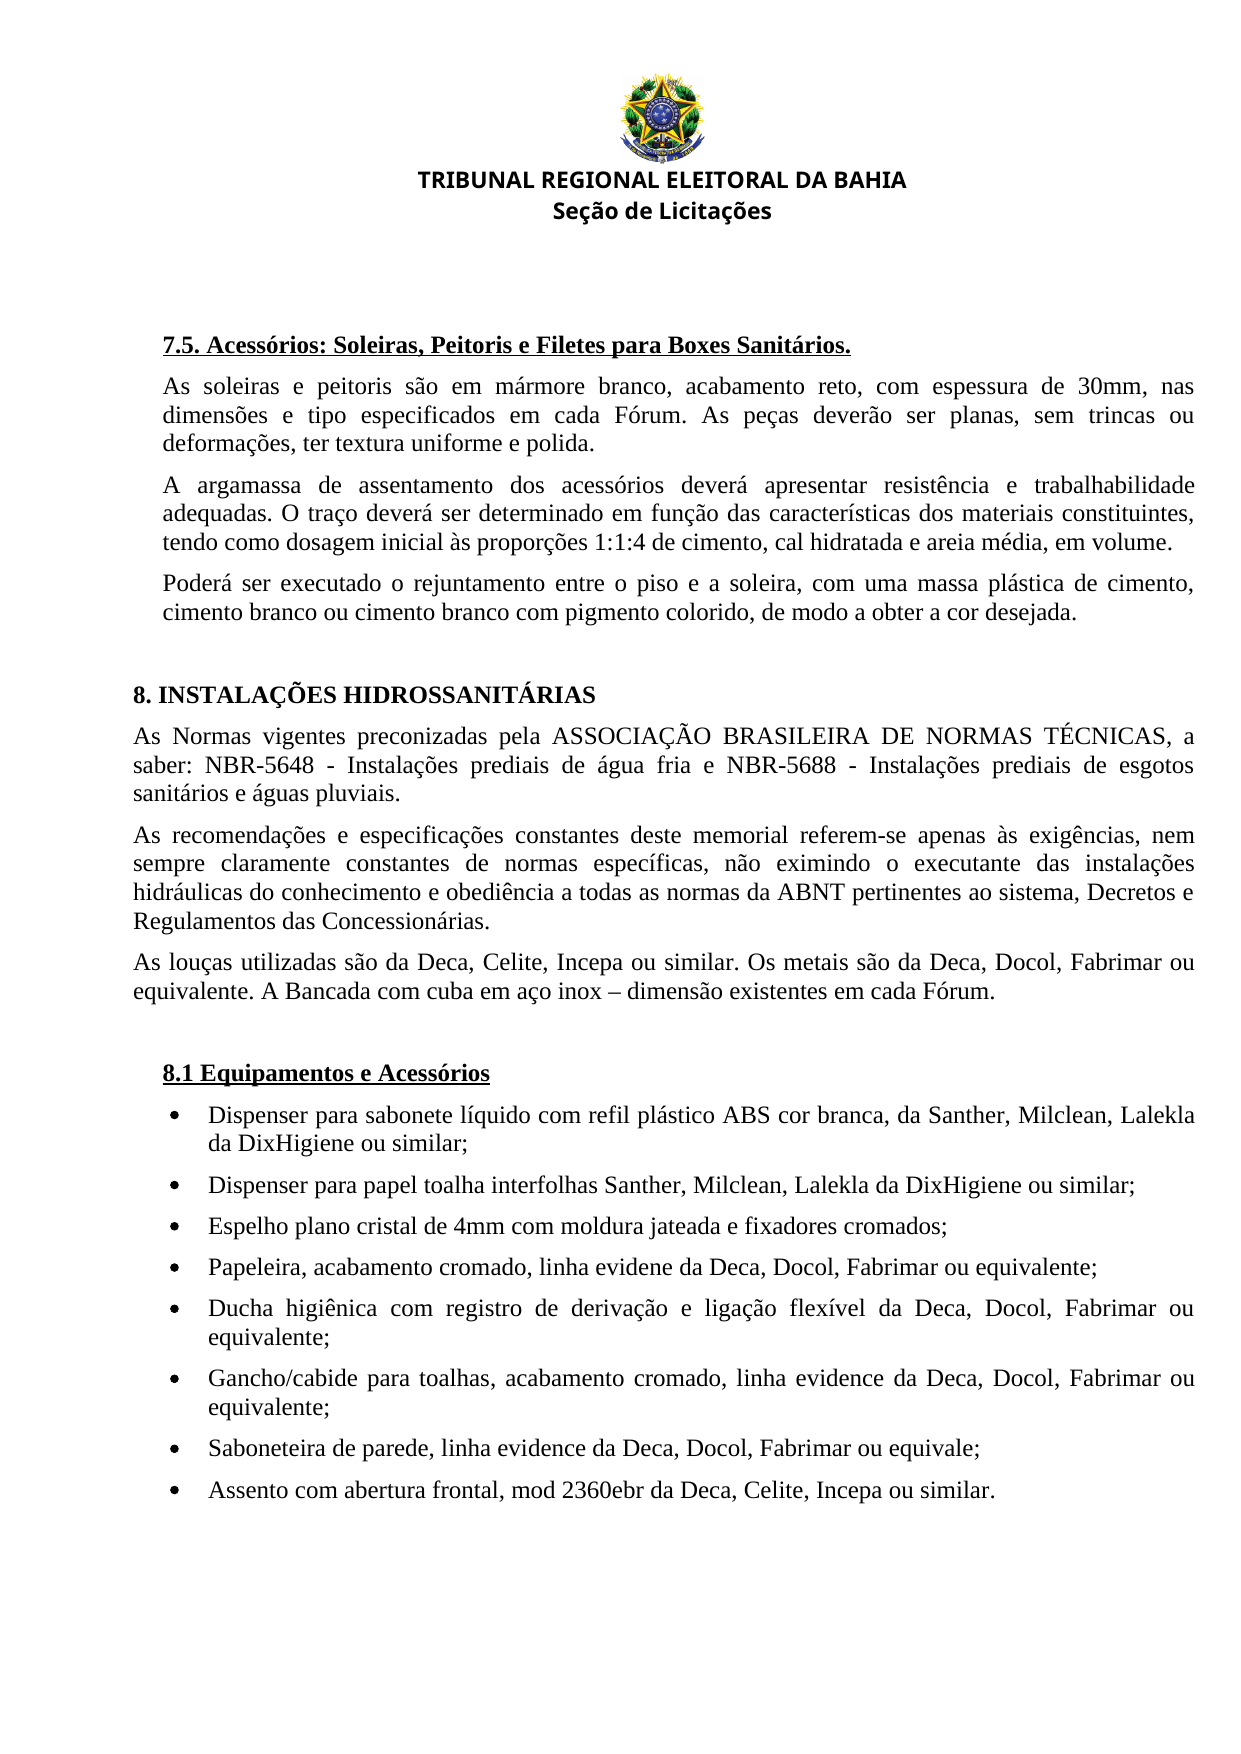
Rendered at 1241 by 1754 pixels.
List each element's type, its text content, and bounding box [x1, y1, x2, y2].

list Ducha higiênica com registro de derivação e ligação flexível da Deca, Docol, Fabrimar ou equivalente; [170, 1293, 1196, 1351]
text As soleiras e peitoris são em mármore branco, acabamento reto, com espessura de 30mm, nas dimensões e tipo especificados em cada Fórum. As peças deverão ser planas, sem trincas ou deformações, ter textura uniforme e polida. [162, 371, 1196, 457]
text A argamassa de assentamento dos acessórios deverá apresentar resistência e trabalhabilidade adequadas. O traço deverá ser determinado em função das características dos materiais constituintes, tendo como dosagem inicial às proporções 1:1:4 de cimento, cal hidratada e areia média, em volume. [162, 470, 1196, 556]
text As Normas vigentes preconizadas pela ASSOCIAÇÃO BRASILEIRA DE NORMAS TÉCNICAS, a saber: NBR-5648 - Instalações prediais de água fria e NBR-5688 - Instalações prediais de esgotos sanitários e águas pluviais. [133, 721, 1196, 807]
list Assento com abertura frontal, mod 2360ebr da Deca, Celite, Incepa ou similar. [170, 1475, 1196, 1503]
list Dispenser para papel toalha interfolhas Santher, Milclean, Lalekla da DixHigiene ou similar; [170, 1170, 1196, 1198]
list Espelho plano cristal de 4mm com moldura jateada e fixadores cromados; [170, 1211, 1196, 1240]
text 8.1 Equipamentos e Acessórios [133, 1058, 1196, 1087]
list Saboneteira de parede, linha evidence da Deca, Docol, Fabrimar ou equivale; [170, 1433, 1196, 1462]
text Poderá ser executado o rejuntamento entre o piso e a soleira, com uma massa plástica de cimento, cimento branco ou cimento branco com pigmento colorido, de modo a obter a cor desejada. [162, 568, 1196, 626]
list Dispenser para sabonete líquido com refil plástico ABS cor branca, da Santher, Milclean, Lalekla da DixHigiene ou similar; [170, 1100, 1196, 1157]
text As recomendações e especificações constantes deste memorial referem-se apenas às exigências, nem sempre claramente constantes de normas específicas, não eximindo o executante das instalações hidráulicas do conhecimento e obediência a todas as normas da ABNT pertinentes ao sistema, Decretos e Regulamentos das Concessionárias. [133, 820, 1196, 935]
text 7.5. Acessórios: Soleiras, Peitoris e Filetes para Boxes Sanitários. [162, 330, 1196, 358]
text As louças utilizadas são da Deca, Celite, Incepa ou similar. Os metais são da Deca, Docol, Fabrimar ou equivalente. A Bancada com cuba em aço inox – dimensão existentes em cada Fórum. [133, 947, 1196, 1005]
list Papeleira, acabamento cromado, linha evidene da Deca, Docol, Fabrimar ou equivalente; [170, 1252, 1196, 1281]
text 8. INSTALAÇÕES HIDROSSANITÁRIAS [133, 680, 1196, 708]
list Gancho/cabide para toalhas, acabamento cromado, linha evidence da Deca, Docol, Fabrimar ou equivalente; [170, 1363, 1196, 1421]
